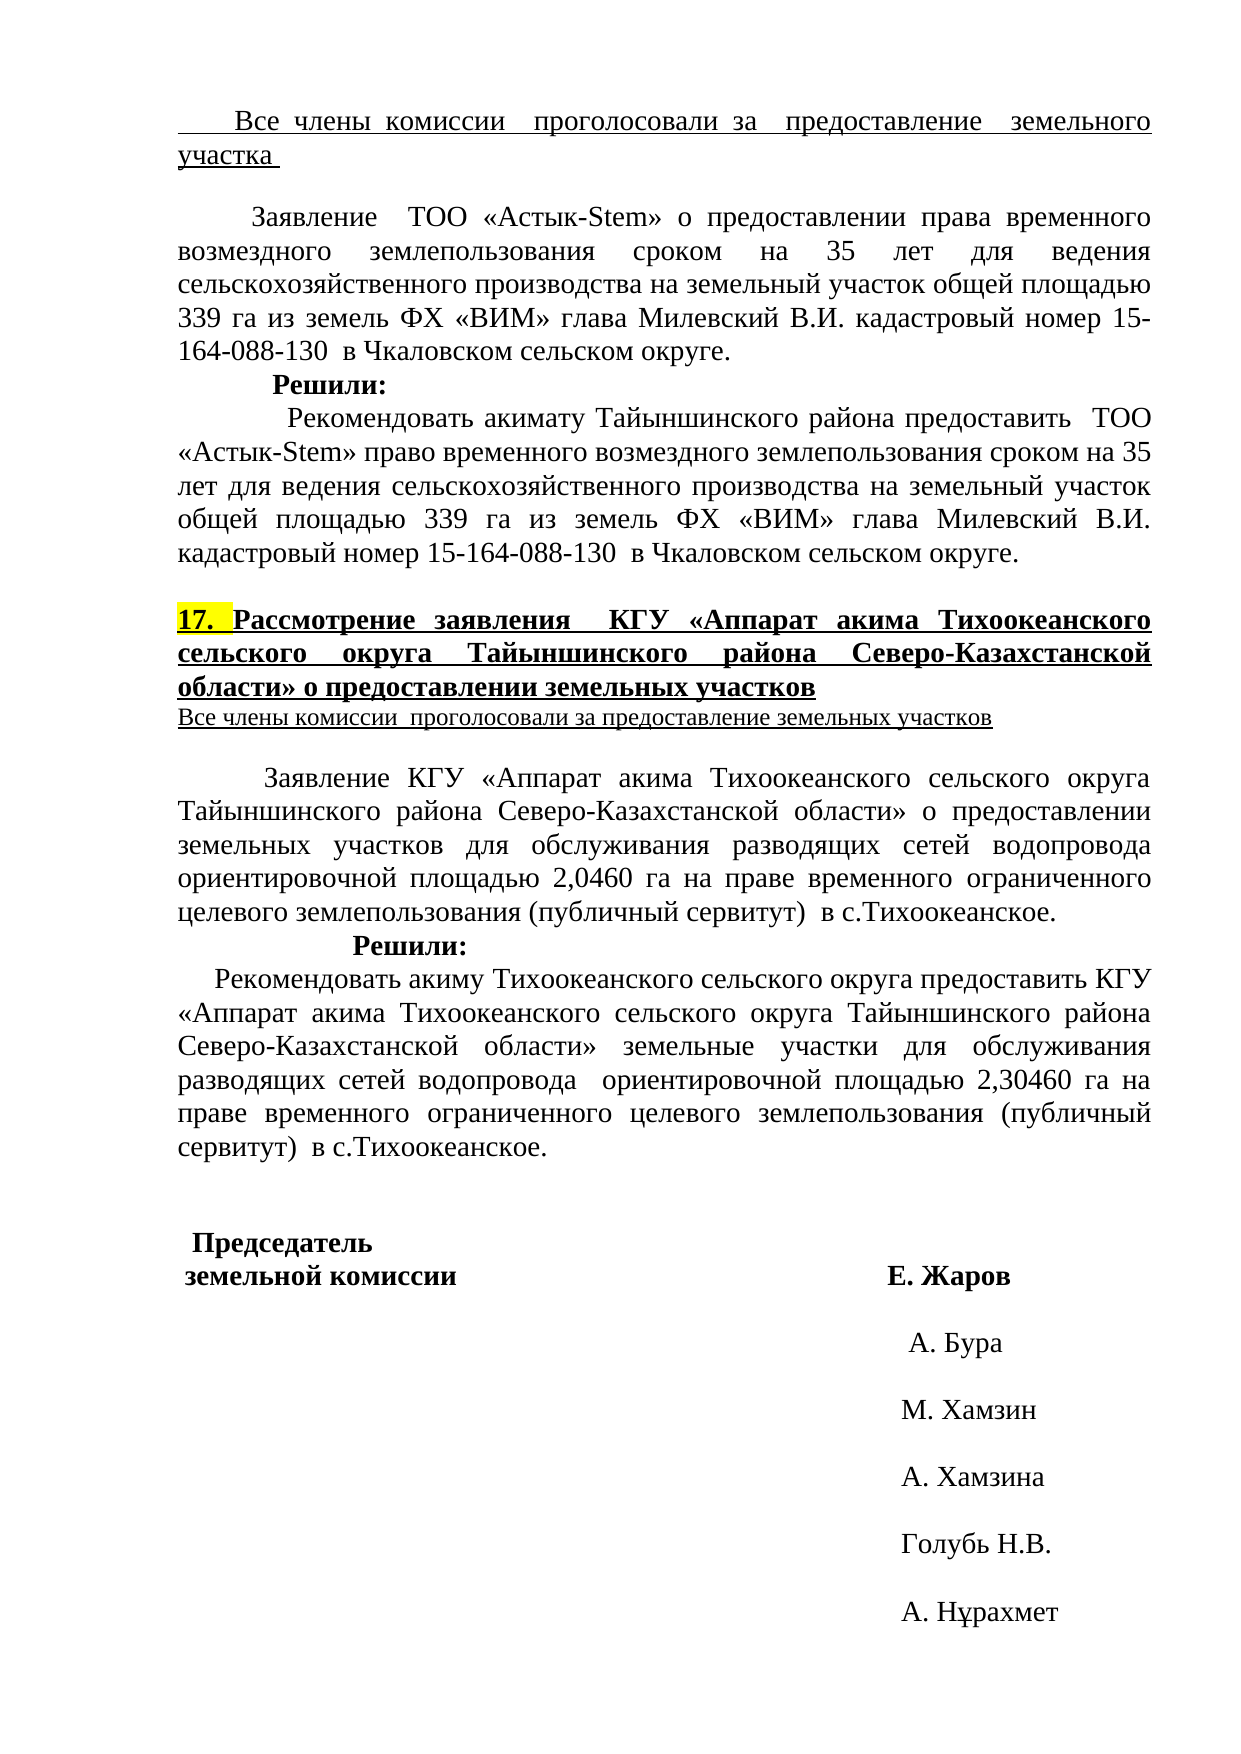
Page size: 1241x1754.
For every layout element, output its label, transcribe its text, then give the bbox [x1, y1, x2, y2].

text 17. Рассмотрение заявления КГУ «Аппарат акима Тихоокеанского сельского округа Тайыншинского района Северо-Казахстанской области» о предоставлении земельных участков [177, 665, 1152, 702]
text 17. Рассмотрение заявления КГУ «Аппарат акима Тихоокеанского сельского округа Тайыншинского района Северо-Казахстанской области» о предоставлении земельных участков [177, 633, 1152, 664]
text А. Нұрахмет [177, 1594, 1152, 1627]
text Решили: [192, 928, 1152, 961]
text Все члены комиссии проголосовали за предоставление земельного участка [177, 103, 1152, 133]
text земельной комиссии Е. Жаров [177, 1258, 1152, 1292]
text Все члены комиссии проголосовали за предоставление земельного участка [177, 134, 1152, 171]
text Рекомендовать акиму Тихоокеанского сельского округа предоставить КГУ «Аппарат акима Тихоокеанского сельского округа Тайыншинского района Северо-Казахстанской области» земельные участки для обслуживания разводящих сетей водопровода ориентировочной площадью 2,30460 га на праве временного ограниченного целевого землепользования (публичный сервитут) в с.Тихоокеанское. [177, 961, 1152, 1162]
text А. Бура [177, 1325, 1152, 1359]
text М. Хамзин [177, 1392, 1152, 1426]
text Заявление ТОО «Астык-Stem» о предоставлении права временного возмездного землепользования сроком на 35 лет для ведения сельскохозяйственного производства на земельный участок общей площадью 339 га из земель ФХ «ВИМ» глава Милевский В.И. кадастровый номер 15-164-088-130 в Чкаловском сельском округе. [177, 199, 1152, 367]
text Решили: [177, 367, 1152, 401]
text Заявление КГУ «Аппарат акима Тихоокеанского сельского округа Тайыншинского района Северо-Казахстанской области» о предоставлении земельных участков для обслуживания разводящих сетей водопровода ориентировочной площадью 2,0460 га на праве временного ограниченного целевого землепользования (публичный сервитут) в с.Тихоокеанское. [177, 760, 1152, 928]
text А. Хамзина [177, 1459, 1152, 1493]
text Голубь Н.В. [177, 1527, 1152, 1560]
text Все члены комиссии проголосовали за предоставление земельных участков [177, 702, 1152, 731]
text Рекомендовать акимату Тайыншинского района предоставить ТОО «Астык-Stem» право временного возмездного землепользования сроком на 35 лет для ведения сельскохозяйственного производства на земельный участок общей площадью 339 га из земель ФХ «ВИМ» глава Милевский В.И. кадастровый номер 15-164-088-130 в Чкаловском сельском округе. [177, 401, 1152, 568]
text Председатель [177, 1225, 1152, 1258]
text 17. Рассмотрение заявления КГУ «Аппарат акима Тихоокеанского сельского округа Тайыншинского района Северо-Казахстанской области» о предоставлении земельных участков [233, 602, 1152, 631]
